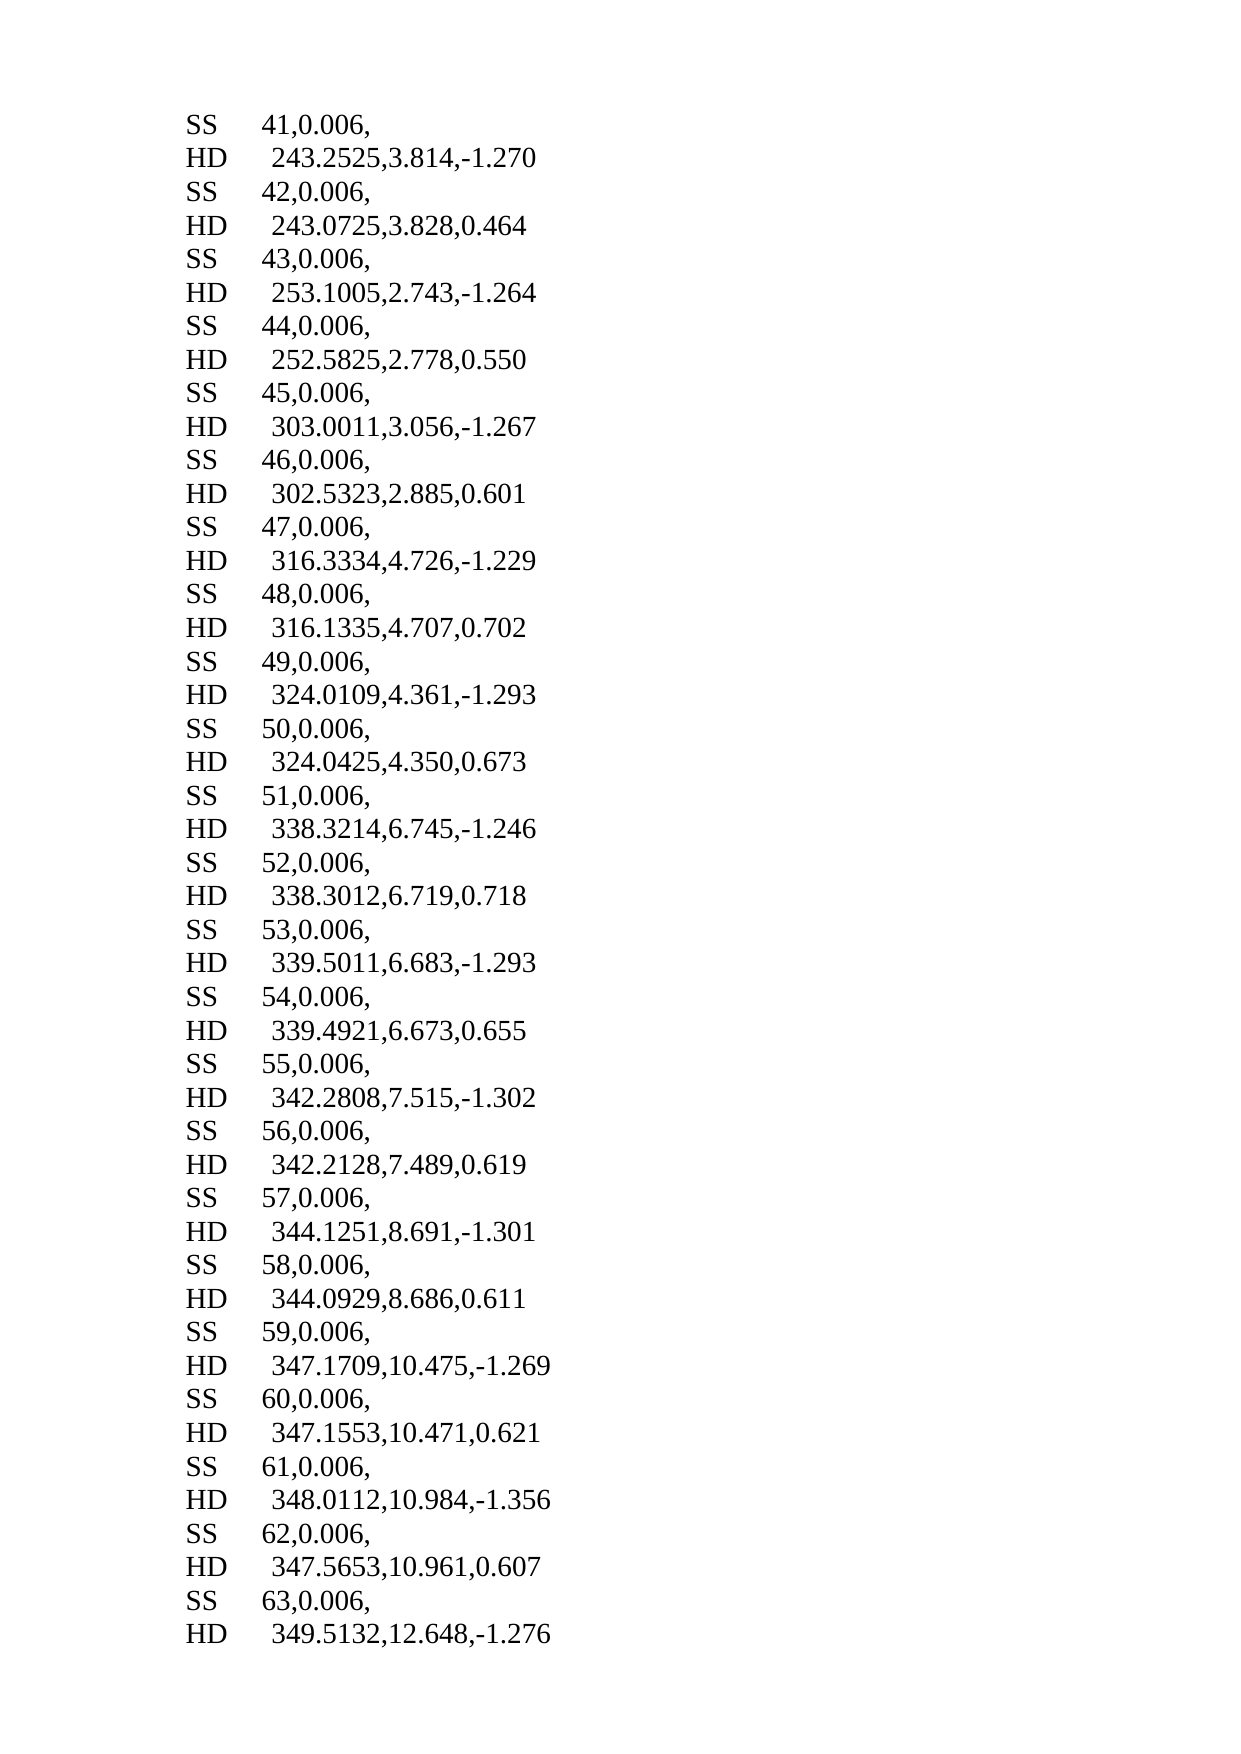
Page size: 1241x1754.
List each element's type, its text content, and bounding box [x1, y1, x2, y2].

text HD 338.3214,6.745,-1.246 [110, 811, 1196, 845]
text SS 49,0.006, [110, 644, 1196, 677]
text HD 342.2808,7.515,-1.302 [110, 1080, 1196, 1113]
text SS 43,0.006, [110, 241, 1196, 275]
text HD 347.1553,10.471,0.621 [110, 1415, 1196, 1449]
text HD 344.1251,8.691,-1.301 [110, 1214, 1196, 1247]
text HD 344.0929,8.686,0.611 [110, 1281, 1196, 1314]
text SS 53,0.006, [110, 912, 1196, 946]
text SS 50,0.006, [110, 711, 1196, 744]
text HD 324.0425,4.350,0.673 [110, 744, 1196, 778]
text HD 302.5323,2.885,0.601 [110, 476, 1196, 509]
text HD 338.3012,6.719,0.718 [110, 878, 1196, 912]
text HD 348.0112,10.984,-1.356 [110, 1482, 1196, 1516]
text HD 339.5011,6.683,-1.293 [110, 946, 1196, 979]
text SS 63,0.006, [110, 1583, 1196, 1616]
text HD 252.5825,2.778,0.550 [110, 342, 1196, 375]
text SS 57,0.006, [110, 1180, 1196, 1214]
text SS 58,0.006, [110, 1247, 1196, 1281]
text SS 44,0.006, [110, 308, 1196, 342]
text HD 243.2525,3.814,-1.270 [110, 141, 1196, 174]
text HD 324.0109,4.361,-1.293 [110, 677, 1196, 711]
text SS 46,0.006, [110, 442, 1196, 476]
text SS 51,0.006, [110, 778, 1196, 811]
text SS 47,0.006, [110, 509, 1196, 543]
text SS 41,0.006, [110, 107, 1196, 141]
text SS 54,0.006, [110, 979, 1196, 1013]
text SS 62,0.006, [110, 1516, 1196, 1549]
text HD 347.1709,10.475,-1.269 [110, 1348, 1196, 1382]
text SS 60,0.006, [110, 1382, 1196, 1415]
text HD 303.0011,3.056,-1.267 [110, 409, 1196, 442]
text HD 316.3334,4.726,-1.229 [110, 543, 1196, 577]
text SS 61,0.006, [110, 1449, 1196, 1482]
text SS 59,0.006, [110, 1314, 1196, 1348]
text SS 56,0.006, [110, 1113, 1196, 1147]
text HD 243.0725,3.828,0.464 [110, 208, 1196, 241]
text HD 253.1005,2.743,-1.264 [110, 275, 1196, 308]
text HD 316.1335,4.707,0.702 [110, 610, 1196, 644]
text HD 347.5653,10.961,0.607 [110, 1549, 1196, 1583]
text HD 349.5132,12.648,-1.276 [110, 1616, 1196, 1650]
text SS 48,0.006, [110, 577, 1196, 610]
text SS 45,0.006, [110, 375, 1196, 409]
text SS 55,0.006, [110, 1046, 1196, 1080]
text SS 52,0.006, [110, 845, 1196, 878]
text HD 342.2128,7.489,0.619 [110, 1147, 1196, 1180]
text SS 42,0.006, [110, 174, 1196, 208]
text HD 339.4921,6.673,0.655 [110, 1013, 1196, 1046]
